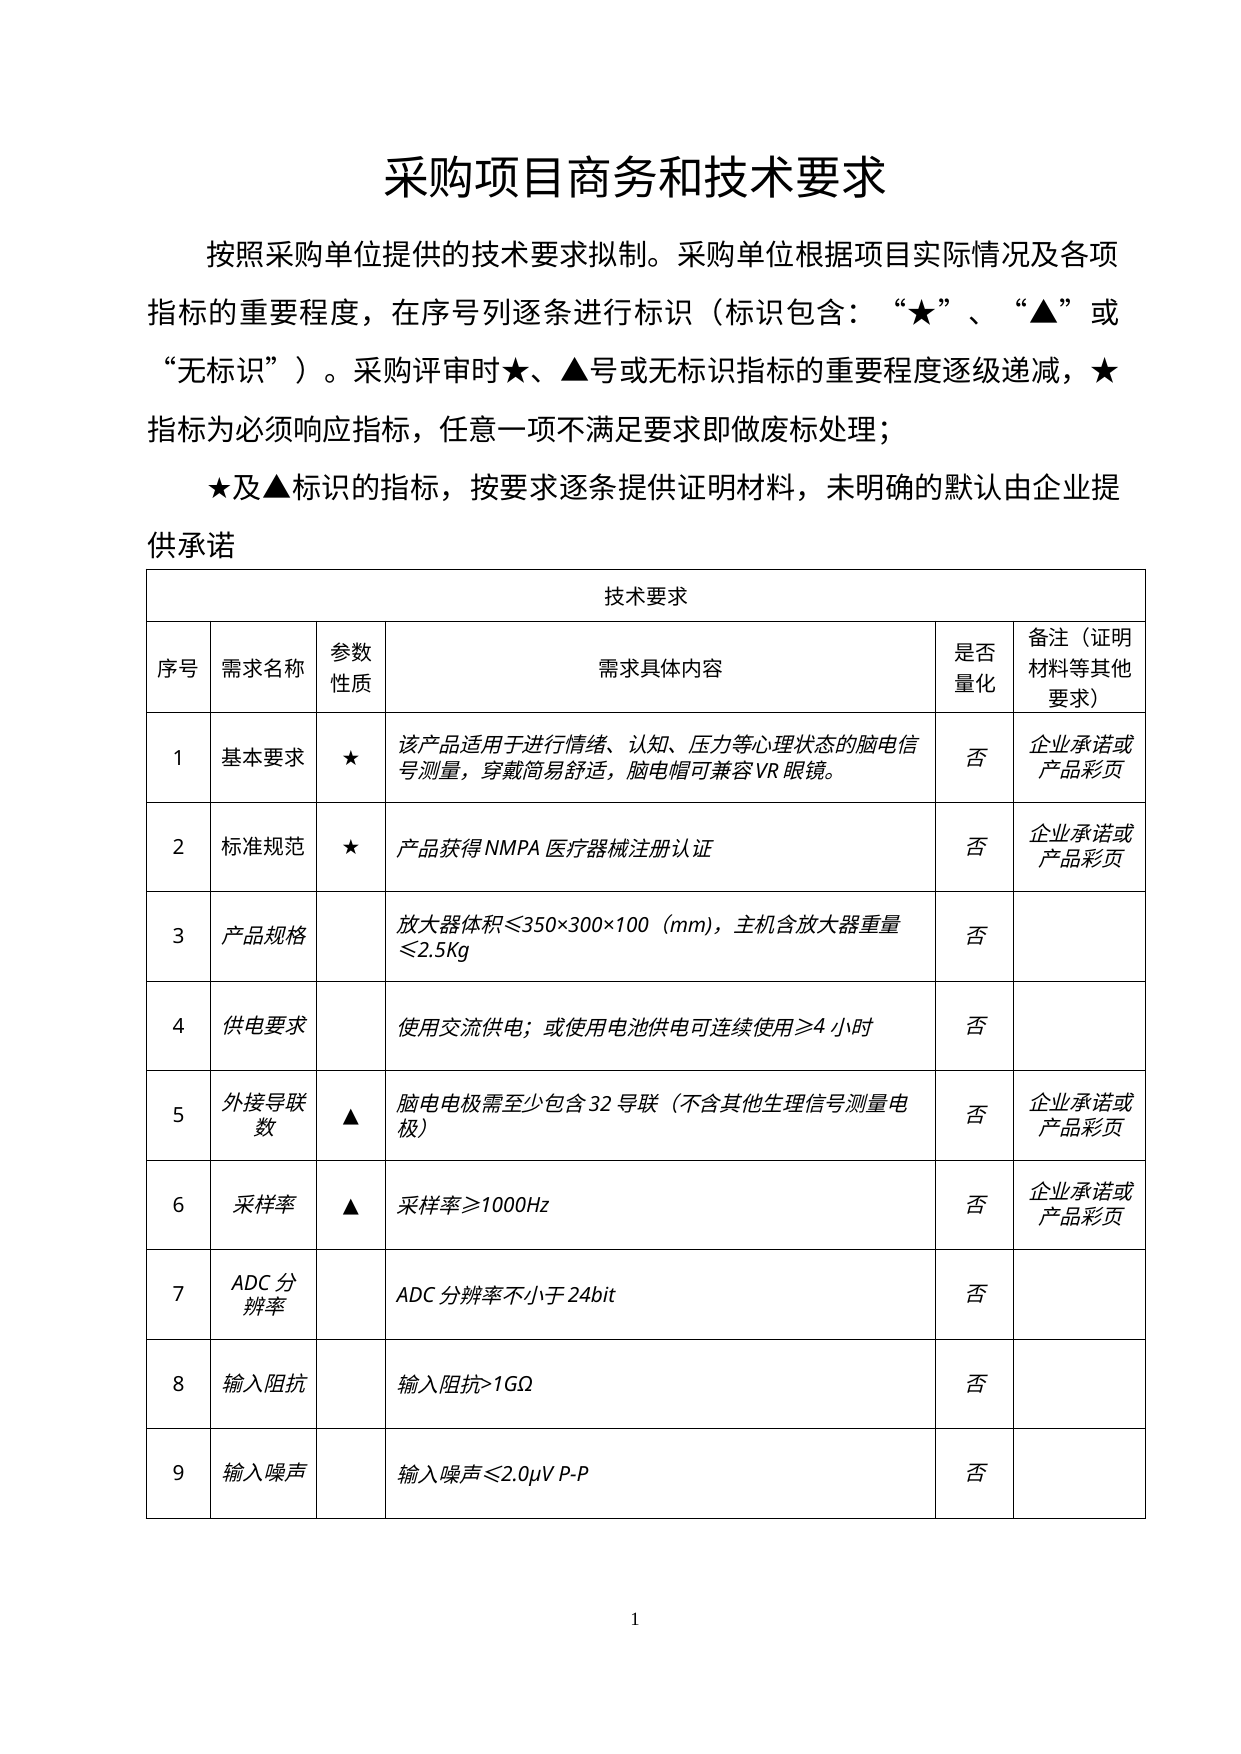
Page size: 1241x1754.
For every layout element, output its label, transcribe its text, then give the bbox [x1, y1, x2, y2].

table_cell 需求名称 [211, 622, 316, 712]
table_cell 该产品适用于进行情绪、认知、压力等心理状态的脑电信号测量，穿戴简易舒适，脑电帽可兼容VR眼镜。 [386, 713, 935, 802]
table_cell ★ [317, 803, 385, 891]
table_cell 输入噪声≤2.0μV P-P [386, 1429, 935, 1517]
table_cell 企业承诺或产品彩页 [1014, 1071, 1145, 1159]
table_cell 否 [936, 713, 1013, 802]
table_cell [1014, 1429, 1145, 1517]
table_cell [1014, 1340, 1145, 1428]
table_cell ADC分辨率 [211, 1250, 316, 1338]
table_cell 采样率 [211, 1161, 316, 1249]
table_cell ▲ [317, 1071, 385, 1159]
text 按照采购单位提供的技术要求拟制。采购单位根据项目实际情况及各项指标的重要程度，在序号列逐条进行标识（标识包含：“★”、“▲”或“无标识”）。采购评审时★、▲号或无标识指标的重要程度逐级递减，★指标为必须响应指标，任意一项不满足要求即做废标处理； [148, 218, 1122, 452]
table_cell 是否量化 [936, 622, 1013, 712]
table_cell ▲ [317, 1161, 385, 1249]
table_cell ADC分辨率不小于24bit [386, 1250, 935, 1338]
table_cell 7 [147, 1250, 210, 1338]
table_cell 企业承诺或产品彩页 [1014, 1161, 1145, 1249]
table_cell [1014, 982, 1145, 1070]
table_cell 否 [936, 982, 1013, 1070]
table_cell 输入阻抗>1GΩ [386, 1340, 935, 1428]
table_cell 放大器体积≤350×300×100（mm)，主机含放大器重量≤2.5Kg [386, 892, 935, 981]
table_cell [317, 892, 385, 981]
table_cell 序号 [147, 622, 210, 712]
table_cell 企业承诺或产品彩页 [1014, 803, 1145, 891]
table_cell 输入阻抗 [211, 1340, 316, 1428]
table_cell [1014, 1250, 1145, 1338]
table_cell 否 [936, 803, 1013, 891]
table_cell 参数性质 [317, 622, 385, 712]
table_cell 4 [147, 982, 210, 1070]
table_cell 外接导联数 [211, 1071, 316, 1159]
table_cell 1 [147, 713, 210, 802]
table_cell 否 [936, 1071, 1013, 1159]
table_cell 产品规格 [211, 892, 316, 981]
table_cell 否 [936, 1429, 1013, 1517]
table_cell 5 [147, 1071, 210, 1159]
table_cell 9 [147, 1429, 210, 1517]
table_header 技术要求 [147, 570, 1145, 621]
table_cell [317, 1429, 385, 1517]
table_cell 产品获得NMPA医疗器械注册认证 [386, 803, 935, 891]
table_cell 使用交流供电；或使用电池供电可连续使用≥4小时 [386, 982, 935, 1070]
table_cell 采样率≥1000Hz [386, 1161, 935, 1249]
table_cell 脑电电极需至少包含32导联（不含其他生理信号测量电极） [386, 1071, 935, 1159]
subtitle 采购项目商务和技术要求 [148, 148, 1122, 206]
table_cell 输入噪声 [211, 1429, 316, 1517]
table_cell 备注（证明材料等其他要求） [1014, 622, 1145, 712]
table_cell 否 [936, 892, 1013, 981]
table_cell 否 [936, 1161, 1013, 1249]
table_cell [317, 1250, 385, 1338]
table_cell [1014, 892, 1145, 981]
table_cell [317, 982, 385, 1070]
table_cell [317, 1340, 385, 1428]
table_cell 6 [147, 1161, 210, 1249]
table_cell 标准规范 [211, 803, 316, 891]
table_cell 基本要求 [211, 713, 316, 802]
table_cell 企业承诺或产品彩页 [1014, 713, 1145, 802]
table_cell ★ [317, 713, 385, 802]
table_cell 2 [147, 803, 210, 891]
table_cell 8 [147, 1340, 210, 1428]
table_cell 否 [936, 1340, 1013, 1428]
table_cell 需求具体内容 [386, 622, 935, 712]
text ★及▲标识的指标，按要求逐条提供证明材料，未明确的默认由企业提供承诺 [148, 452, 1122, 568]
table_cell 否 [936, 1250, 1013, 1338]
table_cell 3 [147, 892, 210, 981]
table_cell 供电要求 [211, 982, 316, 1070]
